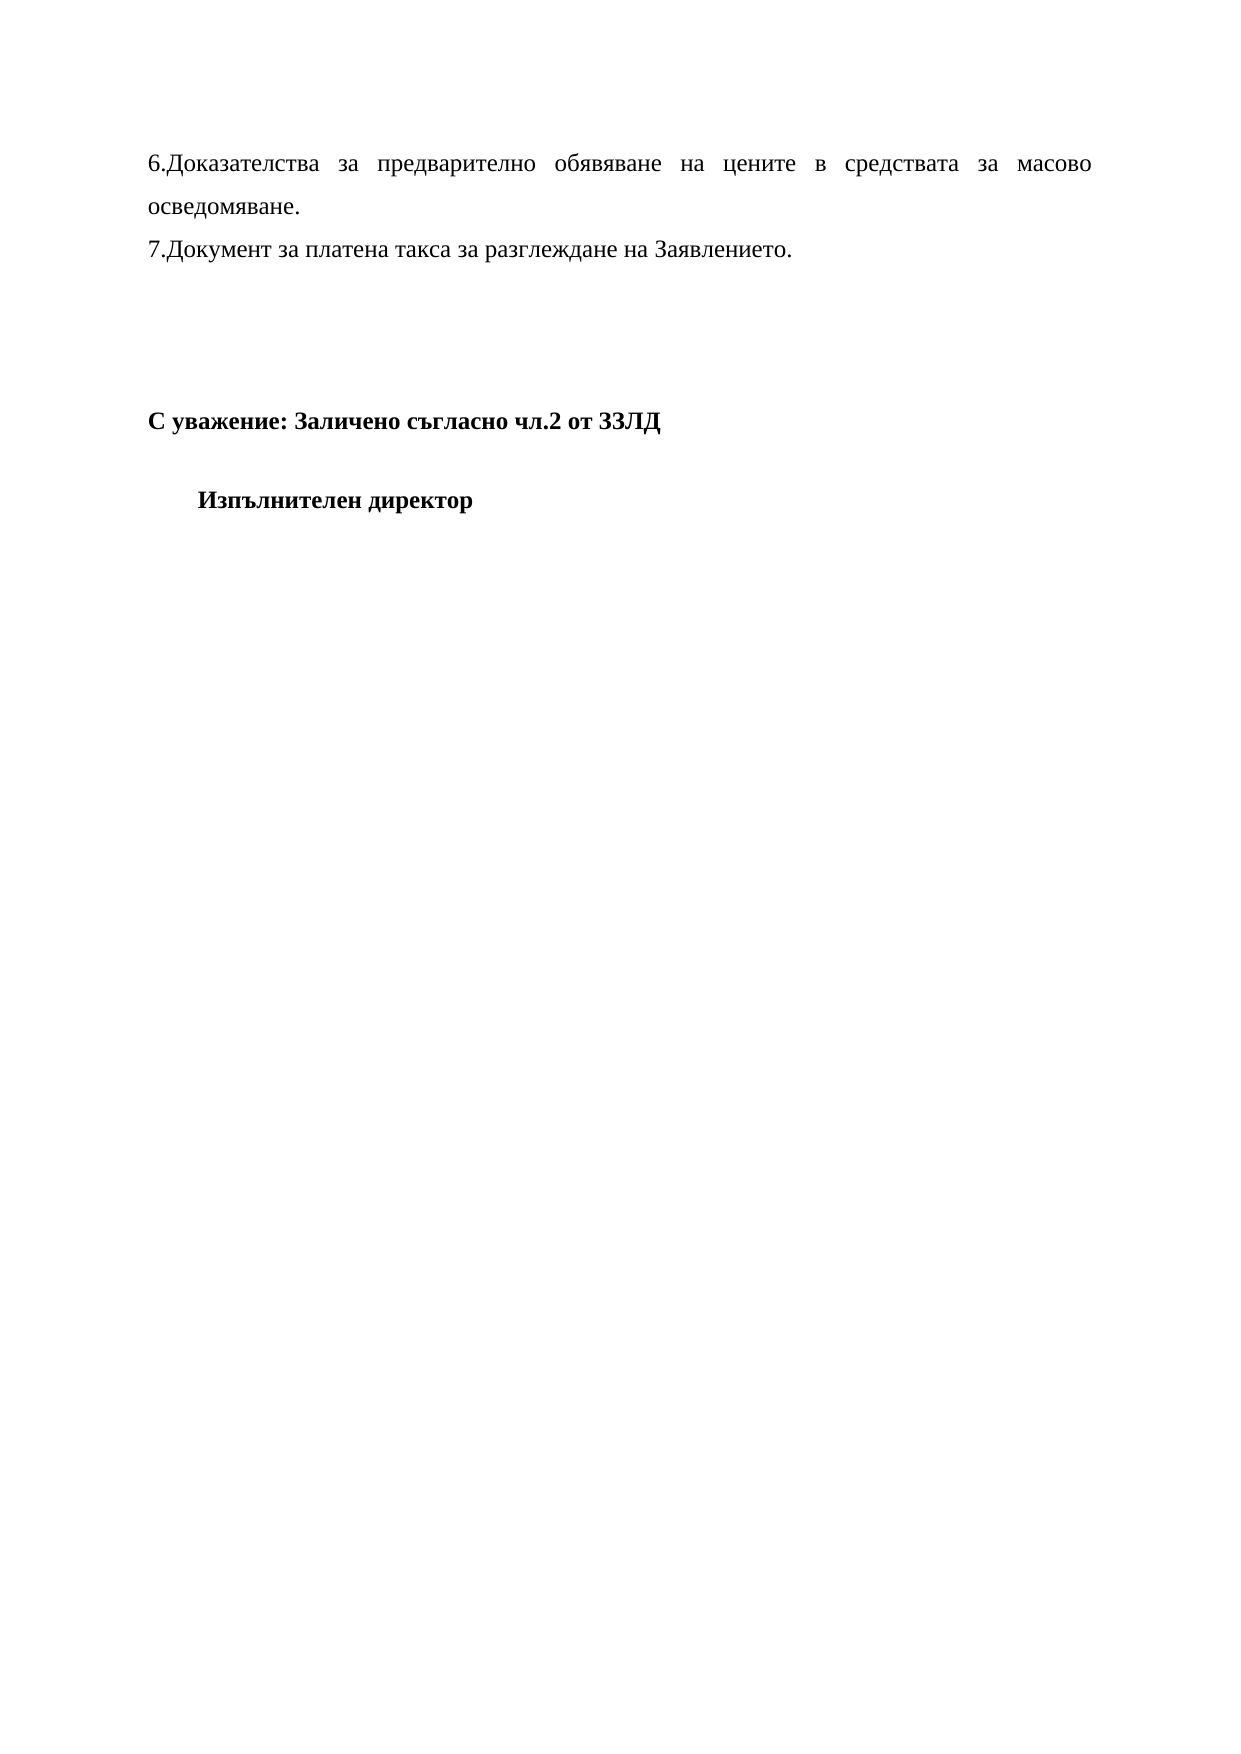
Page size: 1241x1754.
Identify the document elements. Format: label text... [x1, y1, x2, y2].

text С уважение: Заличено съгласно чл.2 от ЗЗЛД [148, 406, 1093, 435]
text 7.Документ за платена такса за разглеждане на Заявлението. [148, 234, 1093, 263]
text 6.Доказателства за предварително обявяване на цените в средствата за масово осведомяване. [148, 148, 1093, 219]
text Изпълнителен директор [148, 486, 1093, 514]
